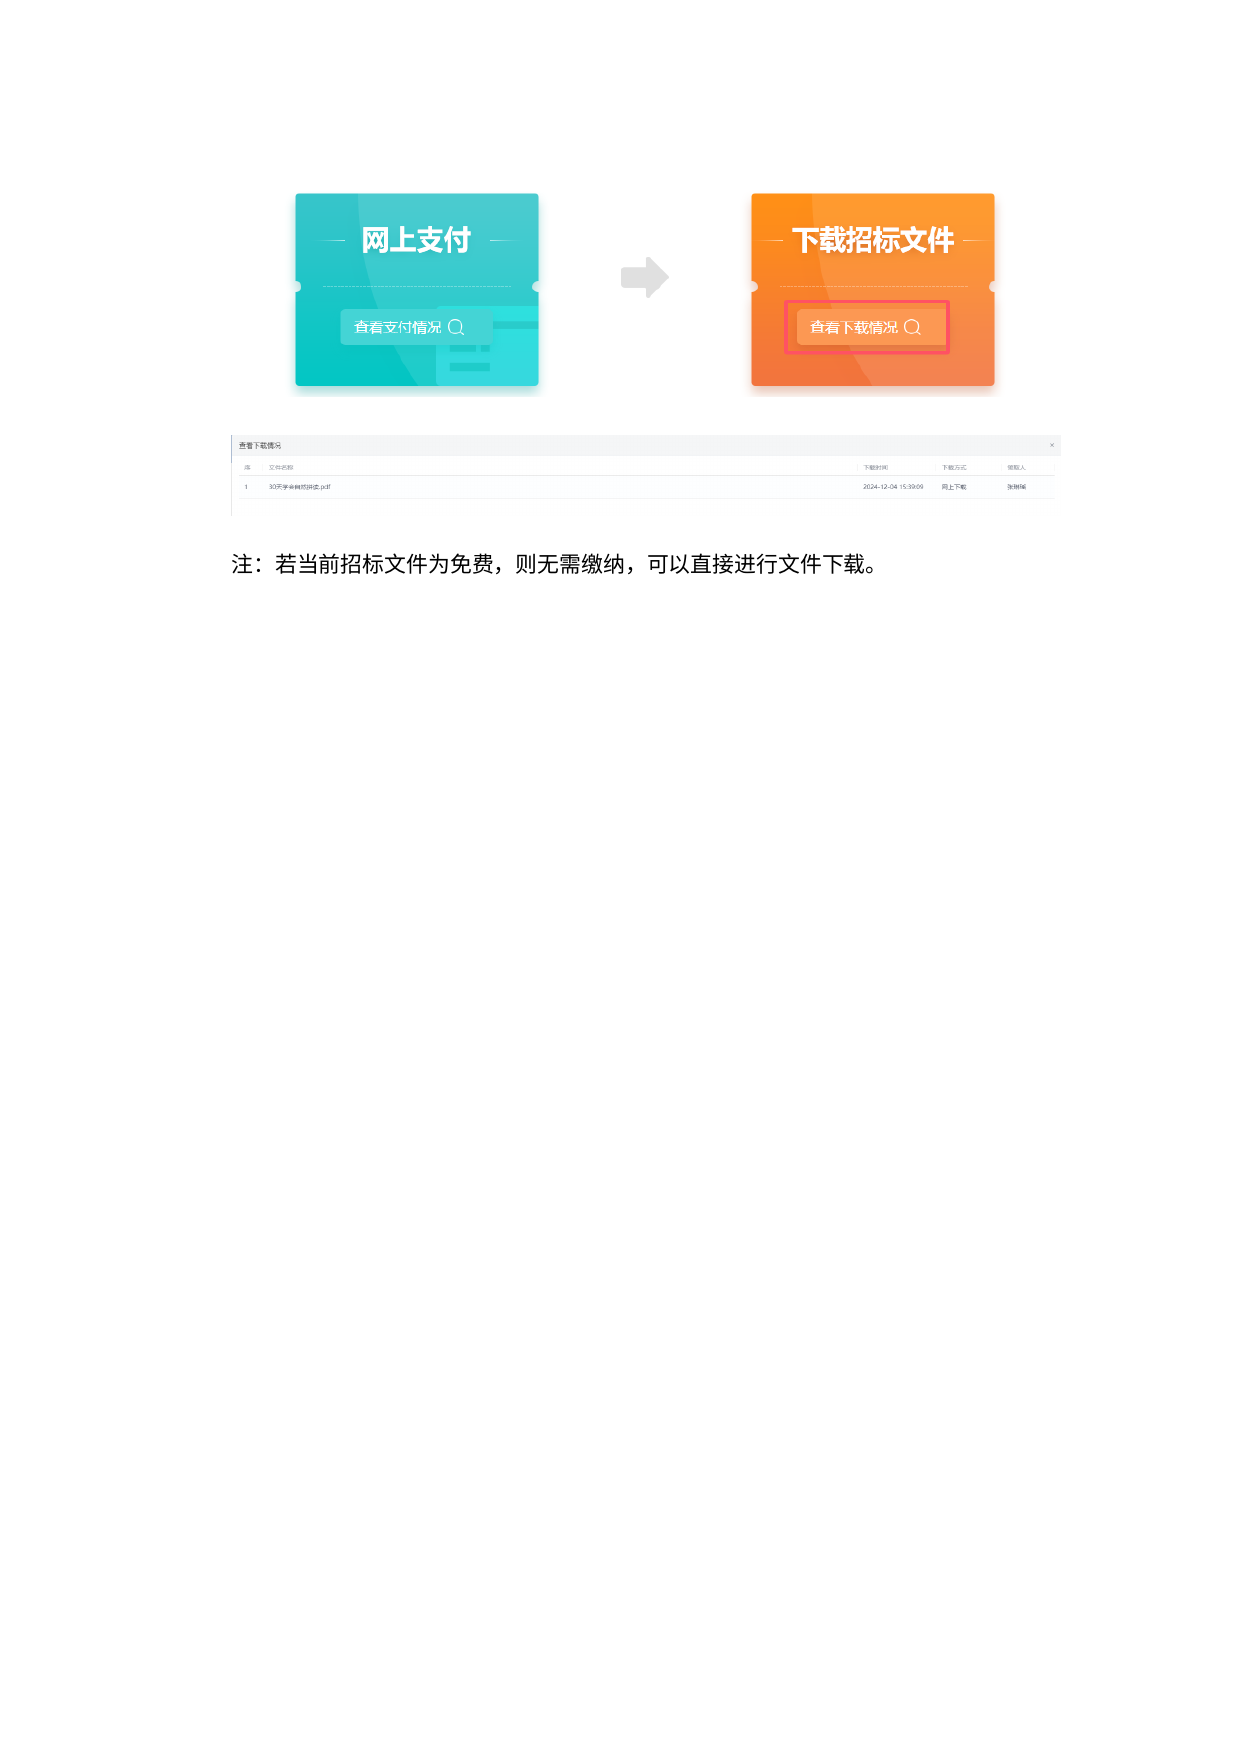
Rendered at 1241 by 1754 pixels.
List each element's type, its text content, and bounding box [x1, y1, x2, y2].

picture [231, 435, 1061, 516]
list 注：若当前招标文件为免费，则无需缴纳，可以直接进行文件下载。 [187, 546, 1053, 579]
picture [231, 162, 1061, 397]
